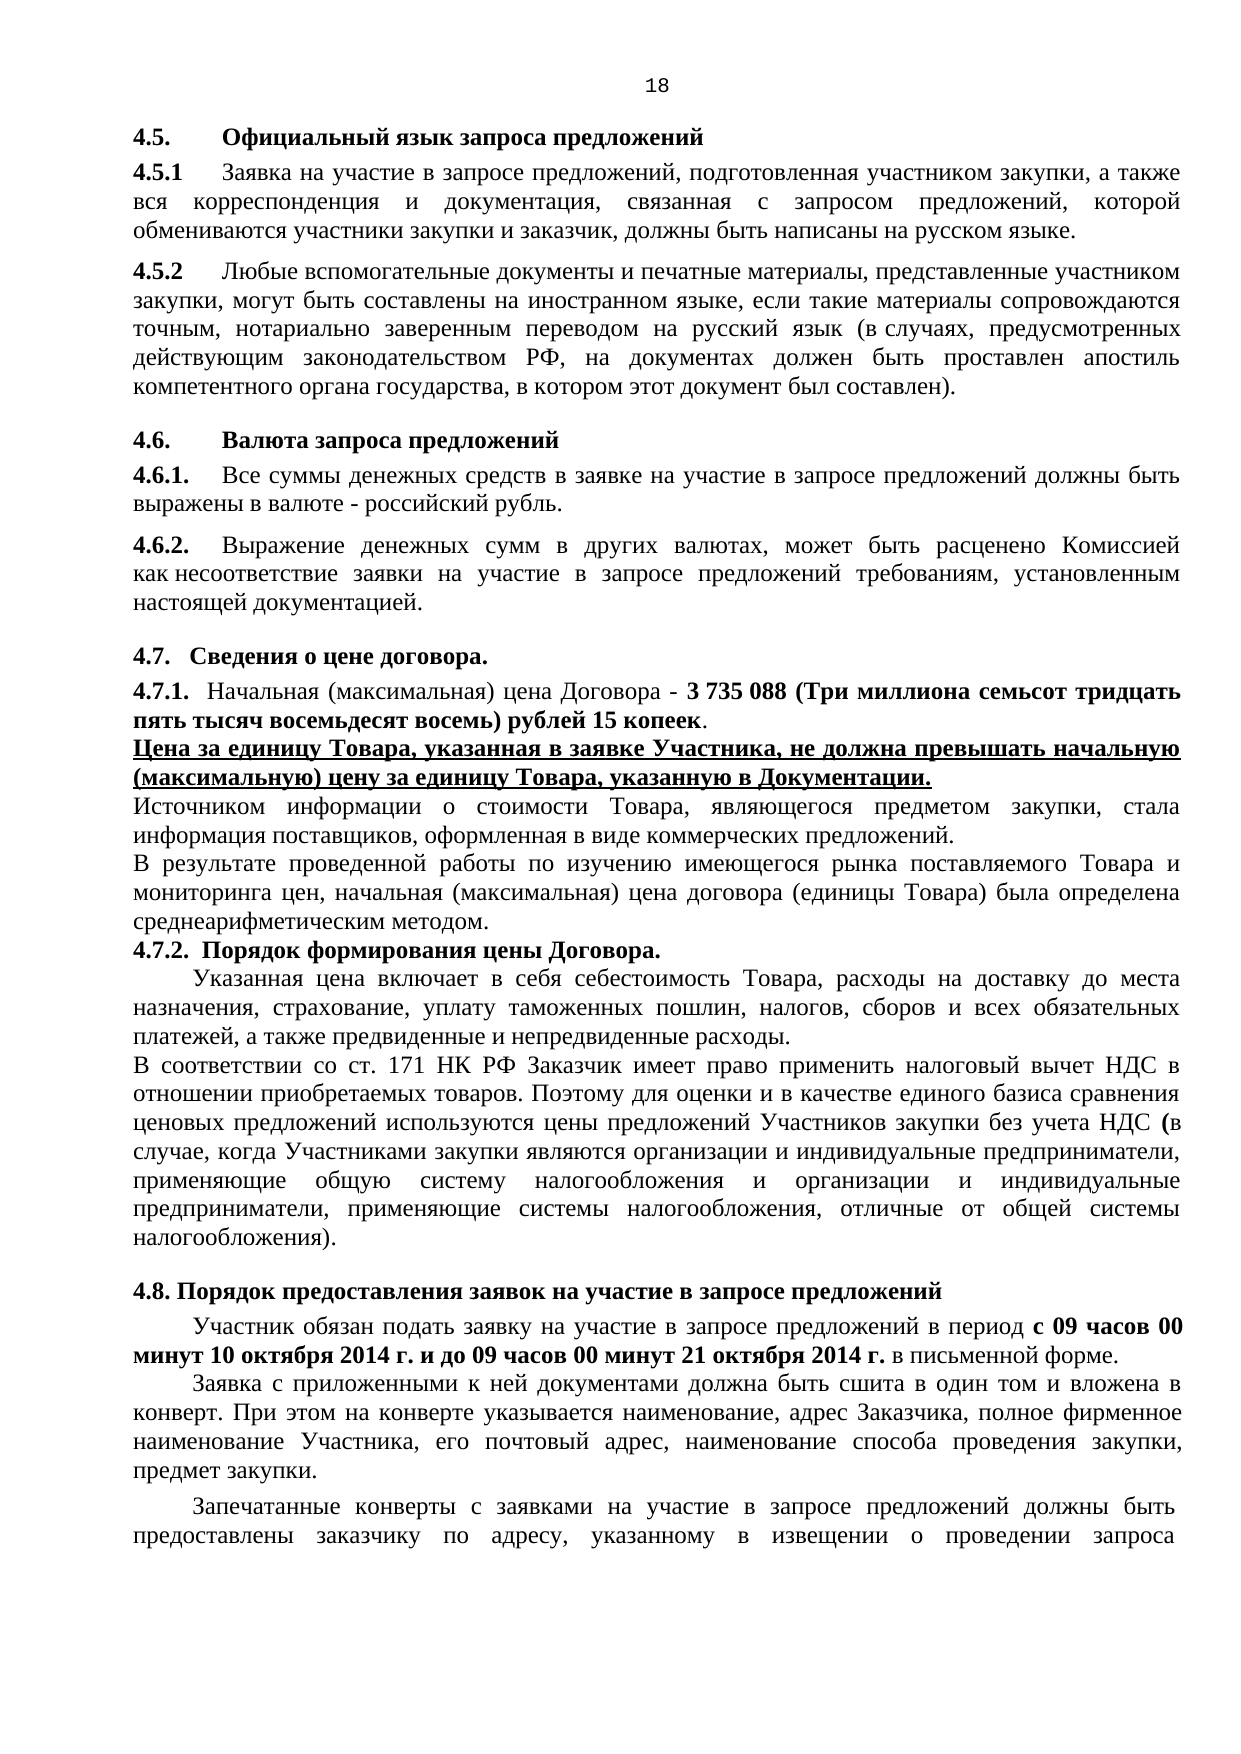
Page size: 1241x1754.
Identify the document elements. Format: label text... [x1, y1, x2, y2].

text Указанная цена включает в себя себестоимость Товара, расходы на доставку до места назначения, страхование, уплату таможенных пошлин, налогов, сборов и всех обязательных платежей, а также предвиденные и непредвиденные расходы. [133, 963, 1181, 1050]
list Любые вспомогательные документы и печатные материалы, представленные участником закупки, могут быть составлены на иностранном языке, если такие материалы сопровождаются точным, нотариально заверенным переводом на русский язык (в случаях, предусмотренных действующим законодательством РФ, на документах должен быть проставлен апостиль компетентного органа государства, в котором этот документ был составлен). [133, 256, 1181, 400]
text Цена за единицу Товара, указанная в заявке Участника, не должна превышать начальную (максимальную) цену за единицу Товара, указанную в Документации. [133, 733, 1181, 758]
list Сведения о цене договора. [133, 641, 1181, 670]
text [133, 1491, 1176, 1548]
text Участник обязан подать заявку на участие в запросе предложений в период с 09 часов 00 минут 10 октября 2014 г. и до 09 часов 00 минут 21 октября 2014 г. в письменной форме. [133, 1311, 1183, 1368]
text Заявка с приложенными к ней документами должна быть сшита в один том и вложена в конверт. При этом на конверте указывается наименование, адрес Заказчика, полное фирменное наименование Участника, его почтовый адрес, наименование способа проведения закупки, предмет закупки. [133, 1368, 1183, 1483]
list Начальная (максимальная) цена Договора - 3 735 088 (Три миллиона семьсот тридцать пять тысяч восемьдесят восемь) рублей 15 копеек. [133, 676, 1181, 733]
list Официальный язык запроса предложений [133, 122, 1181, 151]
list Выражение денежных сумм в других валютах, может быть расценено Комиссией как несоответствие заявки на участие в запросе предложений требованиям, установленным настоящей документацией. [133, 530, 1181, 616]
list Все суммы денежных средств в заявке на участие в запросе предложений должны быть выражены в валюте - российский рубль. [133, 460, 1181, 517]
text Источником информации о стоимости Товара, являющегося предметом закупки, стала информация поставщиков, оформленная в виде коммерческих предложений. [133, 791, 1181, 848]
list Валюта запроса предложений [133, 425, 1181, 453]
list Заявка на участие в запросе предложений, подготовленная участником закупки, а также вся корреспонденция и документация, связанная с запросом предложений, которой обмениваются участники закупки и заказчик, должны быть написаны на русском языке. [133, 157, 1181, 243]
text 4.7.2. Порядок формирования цены Договора. [133, 935, 1181, 963]
text Цена за единицу Товара, указанная в заявке Участника, не должна превышать начальную (максимальную) цену за единицу Товара, указанную в Документации. [133, 760, 1181, 791]
text В соответствии со ст. 171 НК РФ Заказчик имеет право применить налоговый вычет НДС в отношении приобретаемых товаров. Поэтому для оценки и в качестве единого базиса сравнения ценовых предложений используются цены предложений Участников закупки без учета НДС (в случае, когда Участниками закупки являются организации и индивидуальные предприниматели, применяющие общую систему налогообложения и организации и индивидуальные предприниматели, применяющие системы налогообложения, отличные от общей системы налогообложения). [133, 1050, 1181, 1251]
text В результате проведенной работы по изучению имеющегося рынка поставляемого Товара и мониторинга цен, начальная (максимальная) цена договора (единицы Товара) была определена среднеарифметическим методом. [133, 848, 1181, 935]
text 4.8. Порядок предоставления заявок на участие в запросе предложений [133, 1276, 1181, 1305]
